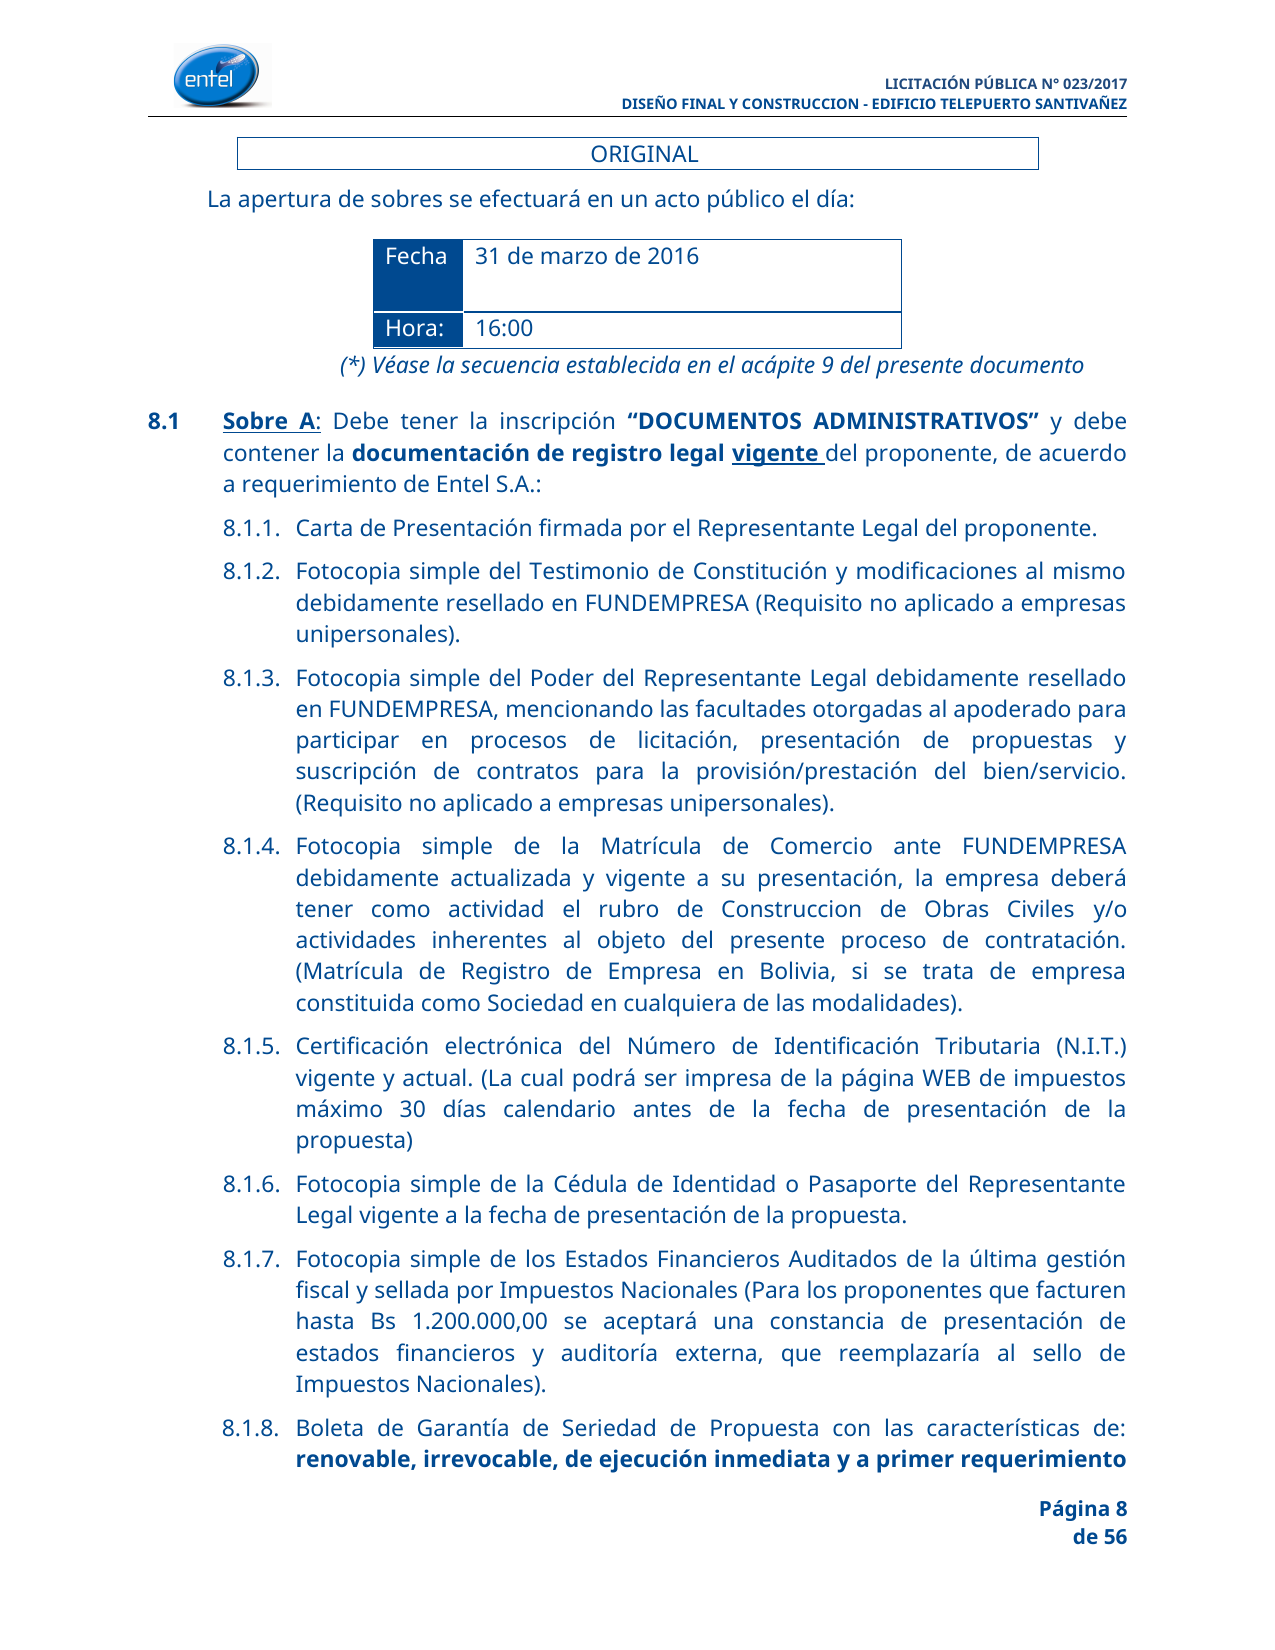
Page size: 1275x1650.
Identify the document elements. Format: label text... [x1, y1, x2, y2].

table_cell 16:00 [464, 313, 901, 347]
list Sobre A: Debe tener la inscripción “DOCUMENTOS ADMINISTRATIVOS” y debe contener la documentación de registro legal vigente del proponente, de acuerdo a requerimiento de Entel S.A.: [148, 405, 1127, 499]
list Fotocopia simple de la Matrícula de Comercio ante FUNDEMPRESA debidamente actualizada y vigente a su presentación, la empresa deberá tener como actividad el rubro de Construccion de Obras Civiles y/o actividades inherentes al objeto del presente proceso de contratación. (Matrícula de Registro de Empresa en Bolivia, si se trata de empresa constituida como Sociedad en cualquiera de las modalidades). [223, 830, 1127, 1018]
list Fotocopia simple del Poder del Representante Legal debidamente resellado en FUNDEMPRESA, mencionando las facultades otorgadas al apoderado para participar en procesos de licitación, presentación de propuestas y suscripción de contratos para la provisión/prestación del bien/servicio. (Requisito no aplicado a empresas unipersonales). [223, 662, 1127, 818]
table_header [238, 138, 1038, 169]
list Fotocopia simple de la Cédula de Identidad o Pasaporte del Representante Legal vigente a la fecha de presentación de la propuesta. [223, 1168, 1127, 1230]
table_cell Hora: [374, 313, 463, 347]
list Fotocopia simple del Testimonio de Constitución y modificaciones al mismo debidamente resellado en FUNDEMPRESA (Requisito no aplicado a empresas unipersonales). [223, 555, 1127, 649]
list Certificación electrónica del Número de Identificación Tributaria (N.I.T.) vigente y actual. (La cual podrá ser impresa de la página WEB de impuestos máximo 30 días calendario antes de la fecha de presentación de la propuesta) [223, 1030, 1127, 1155]
table_header 31 de marzo de 2016 [464, 240, 901, 311]
text (*) Véase la secuencia establecida en el acápite 9 del presente documento [340, 348, 1127, 380]
table_header Fecha: [374, 240, 463, 311]
list Carta de Presentación firmada por el Representante Legal del proponente. [223, 512, 1127, 543]
picture [173, 43, 272, 108]
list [222, 1412, 1127, 1474]
text La apertura de sobres se efectuará en un acto público el día: [207, 182, 1127, 214]
list Fotocopia simple de los Estados Financieros Auditados de la última gestión fiscal y sellada por Impuestos Nacionales (Para los proponentes que facturen hasta Bs 1.200.000,00 se aceptará una constancia de presentación de estados financieros y auditoría externa, que reemplazaría al sello de Impuestos Nacionales). [223, 1243, 1127, 1399]
